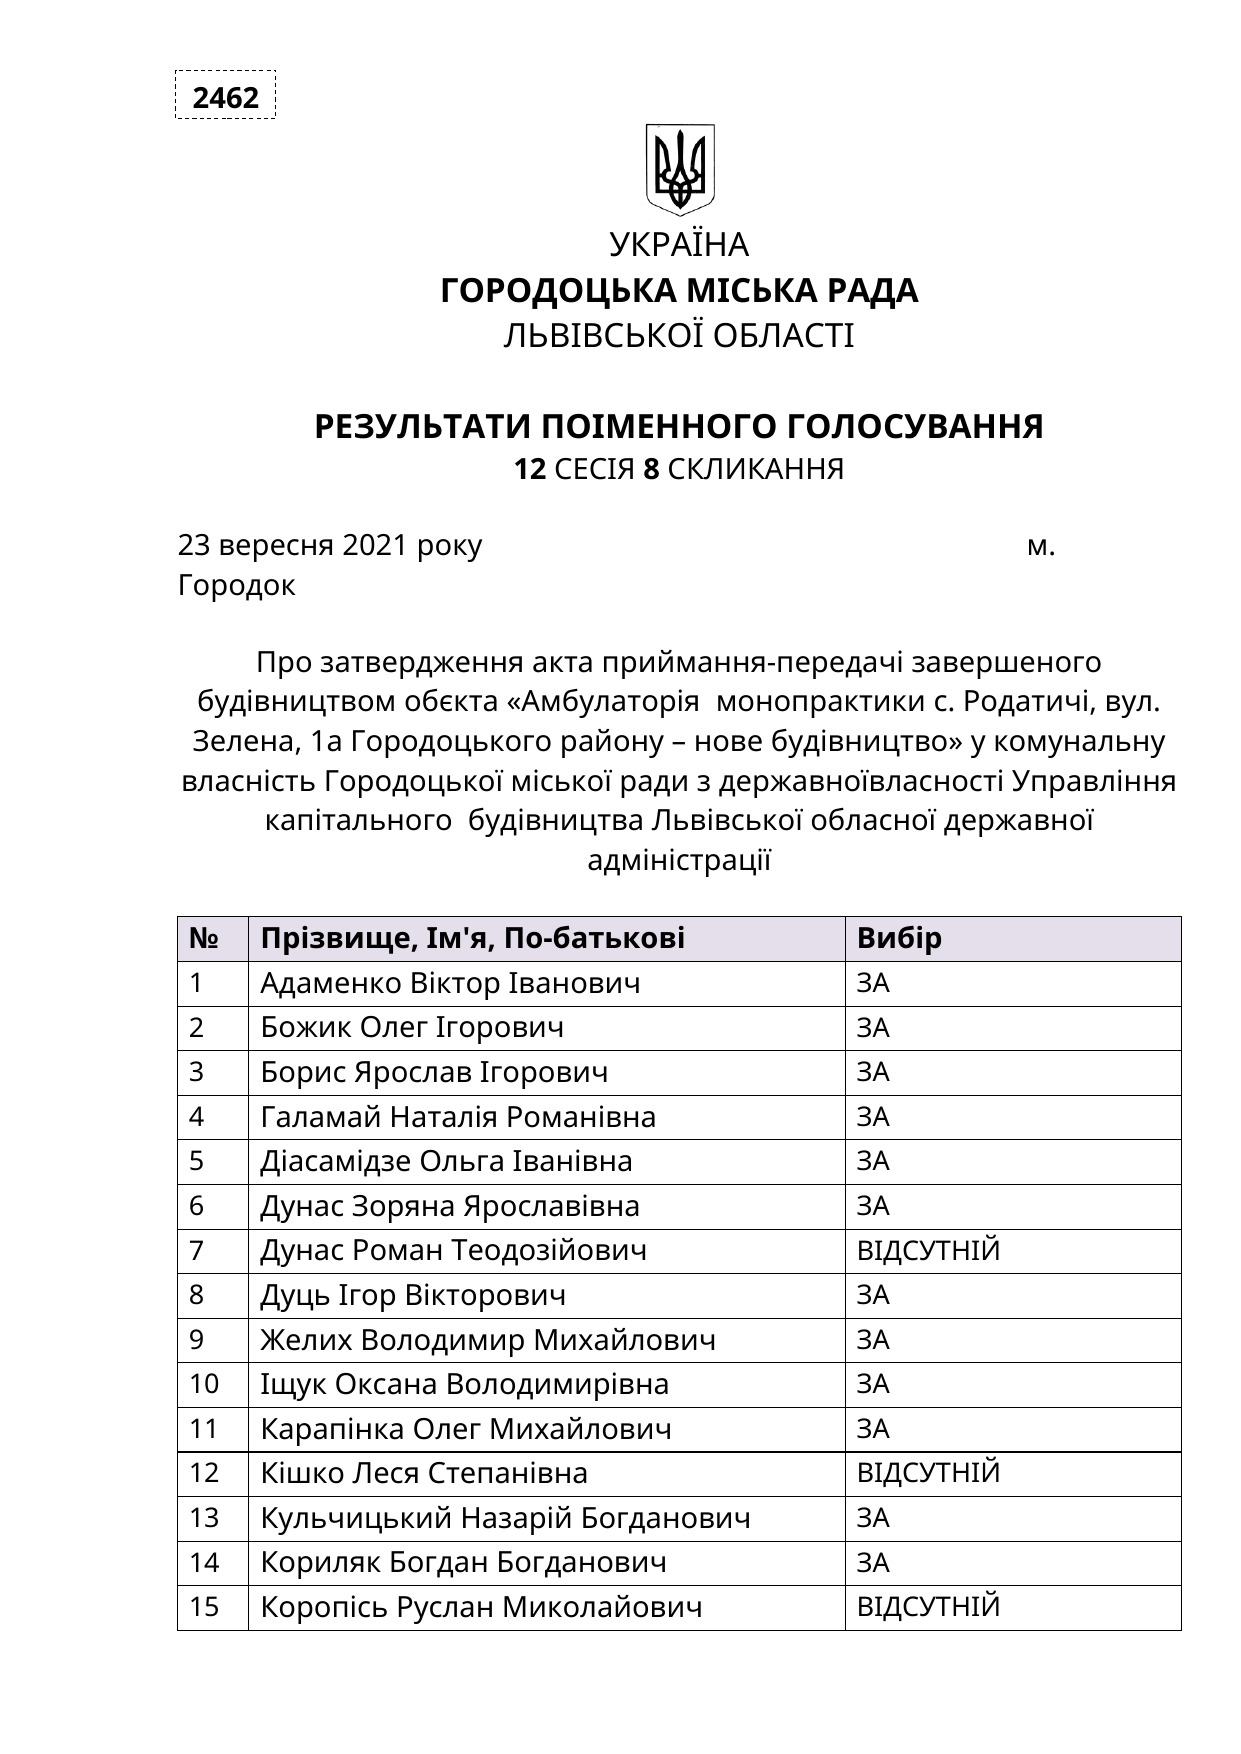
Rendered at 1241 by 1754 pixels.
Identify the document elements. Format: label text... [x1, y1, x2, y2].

table_cell Коропісь Руслан Миколайович [249, 1586, 845, 1630]
table_cell ВІДСУТНІЙ [846, 1453, 1181, 1496]
table_cell ЗА [846, 1185, 1181, 1228]
table_cell 4 [178, 1096, 248, 1139]
table_cell Дунас Роман Теодозійович [249, 1230, 845, 1273]
table_cell Кориляк Богдан Богданович [249, 1542, 845, 1585]
table_cell ЗА [846, 1363, 1181, 1407]
table_cell ЗА [846, 1408, 1181, 1451]
table_cell Галамай Наталія Романівна [249, 1096, 845, 1139]
table_cell ЗА [846, 1319, 1181, 1362]
table_cell 1 [178, 962, 248, 1006]
table_cell 9 [178, 1319, 248, 1362]
table_cell ЗА [846, 1140, 1181, 1184]
text ЛЬВІВСЬКОЇ ОБЛАСТІ [177, 312, 1181, 357]
table_cell ЗА [846, 1542, 1181, 1585]
table_cell 6 [178, 1185, 248, 1228]
table_header № [178, 917, 248, 961]
text 12 СЕСІЯ 8 СКЛИКАННЯ [177, 448, 1181, 488]
table_cell Кульчицький Назарій Богданович [249, 1497, 845, 1541]
table_cell ЗА [846, 1274, 1181, 1318]
text ГОРОДОЦЬКА МІСЬКА РАДА [177, 266, 1181, 312]
table_cell 14 [178, 1542, 248, 1585]
table_cell Дуць Ігор Вікторович [249, 1274, 845, 1318]
table_header Прізвище, Ім'я, По-батькові [249, 917, 845, 961]
table_cell Іщук Оксана Володимирівна [249, 1363, 845, 1407]
table_cell 5 [178, 1140, 248, 1184]
table_cell Дунас Зоряна Ярославівна [249, 1185, 845, 1228]
table_cell Кішко Леся Степанівна [249, 1453, 845, 1496]
table_cell ЗА [846, 1096, 1181, 1139]
table_cell Божик Олег Ігорович [249, 1007, 845, 1050]
table_cell Борис Ярослав Ігорович [249, 1051, 845, 1095]
table_cell ЗА [846, 1007, 1181, 1050]
text 23 вересня 2021 року м. Городок [177, 525, 1181, 604]
table_cell 11 [178, 1408, 248, 1451]
text РЕЗУЛЬТАТИ ПОІМЕННОГО ГОЛОСУВАННЯ [177, 403, 1181, 448]
table_cell 13 [178, 1497, 248, 1541]
table_cell Діасамідзе Ольга Іванівна [249, 1140, 845, 1184]
table_cell 7 [178, 1230, 248, 1273]
table_cell 10 [178, 1363, 248, 1407]
table_cell 8 [178, 1274, 248, 1318]
table_cell 2 [178, 1007, 248, 1050]
table_cell 12 [178, 1453, 248, 1496]
table_cell ЗА [846, 1051, 1181, 1095]
text УКРАЇНА [177, 221, 1181, 266]
table_cell ВІДСУТНІЙ [846, 1230, 1181, 1273]
table_cell ВІДСУТНІЙ [846, 1586, 1181, 1630]
table_header Вибір [846, 917, 1181, 961]
table_cell 3 [178, 1051, 248, 1095]
table_cell Карапінка Олег Михайлович [249, 1408, 845, 1451]
text Про затвердження акта приймання-передачі завершеного будівництвом обєкта «Амбулаторія монопрактики с. Родатичі, вул. Зелена, 1а Городоцького району – нове будівництво» у комунальну власність Городоцької міської ради з державноївласності Управління капітального будівництва Львівської обласної державної адміністрації [177, 641, 1181, 879]
table_cell Желих Володимир Михайлович [249, 1319, 845, 1362]
table_cell Адаменко Віктор Іванович [249, 962, 845, 1006]
table_cell ЗА [846, 962, 1181, 1006]
picture [633, 118, 726, 221]
table_cell ЗА [846, 1497, 1181, 1541]
table_cell 15 [178, 1586, 248, 1630]
